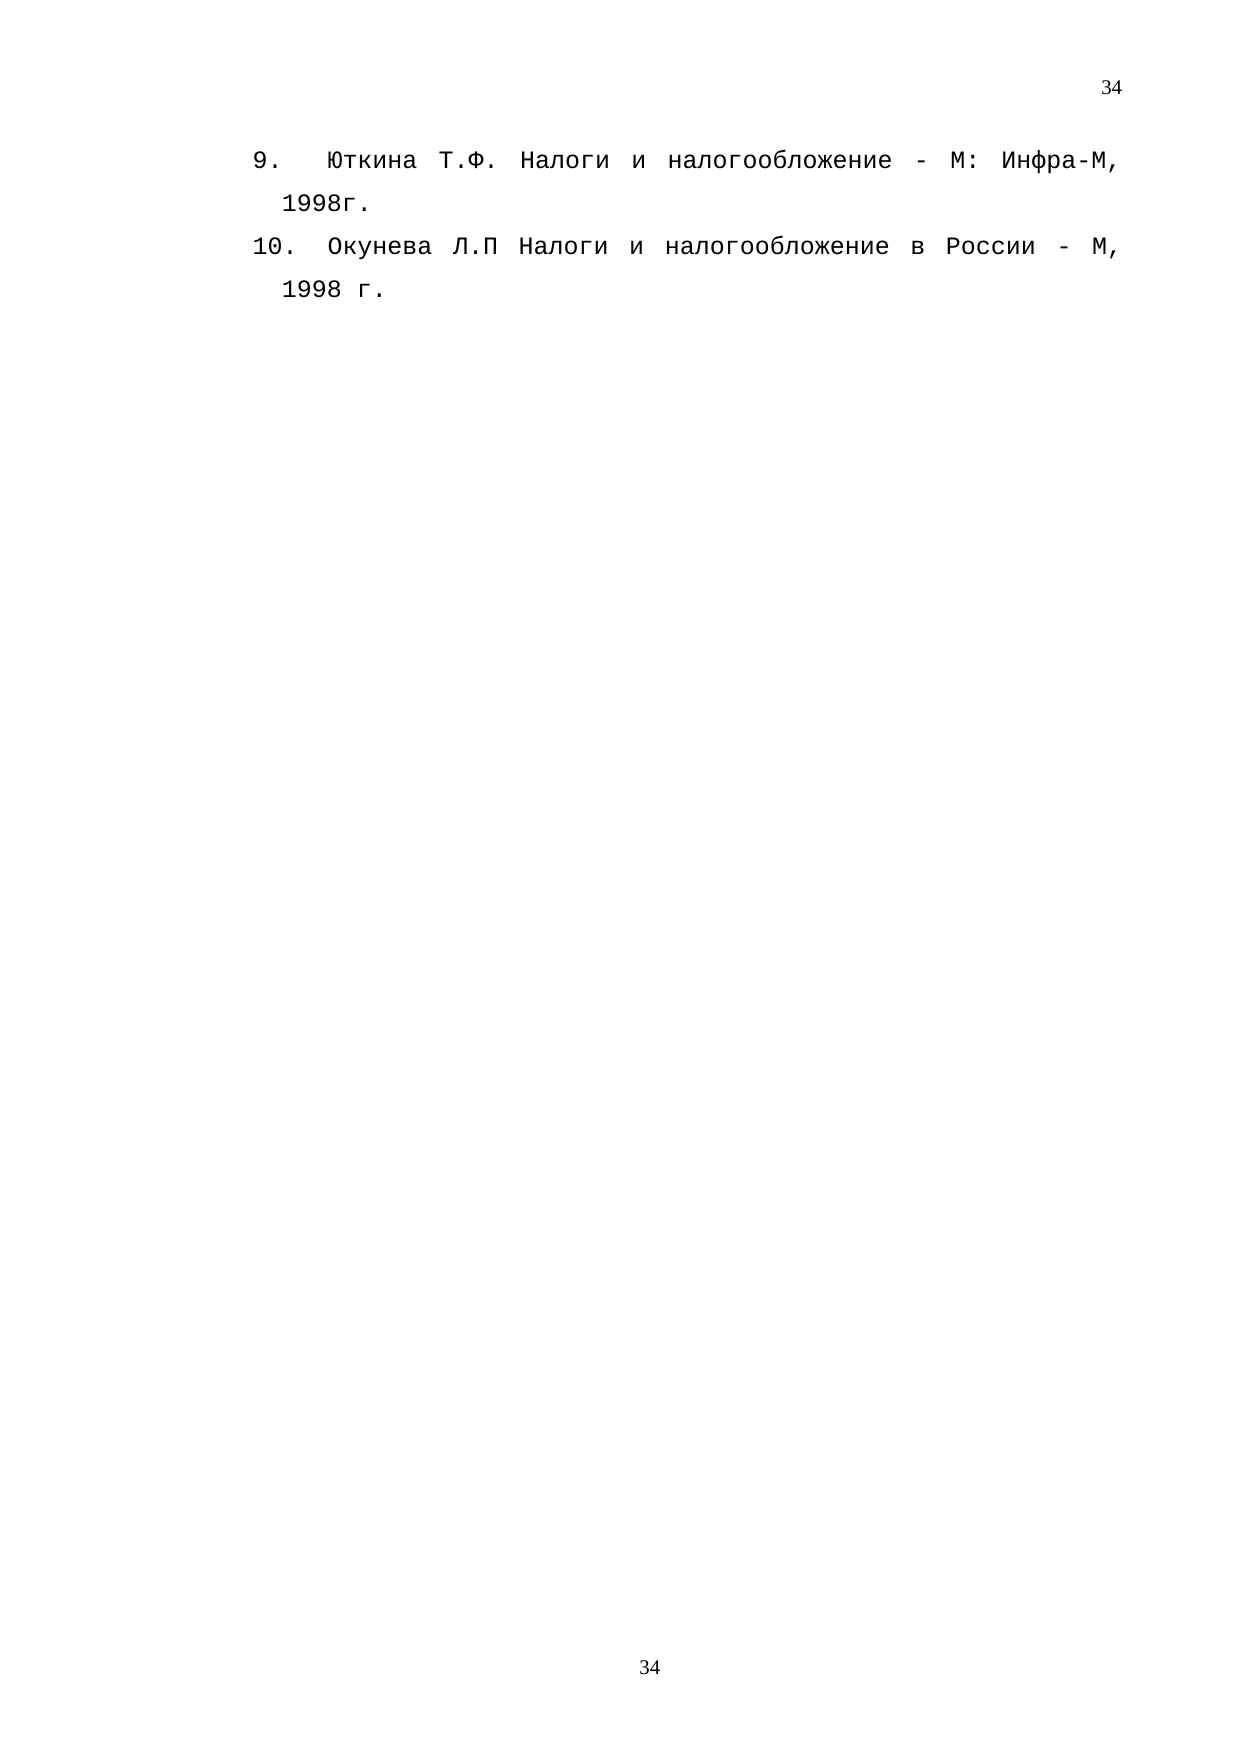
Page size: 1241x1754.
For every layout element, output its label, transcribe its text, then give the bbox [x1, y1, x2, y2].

list Окунева Л.П Налоги и налогообложение в России - М, 1998 г. [252, 233, 1122, 305]
list Юткина Т.Ф. Налоги и налогообложение - М: Инфра-М, 1998г. [252, 148, 1122, 219]
